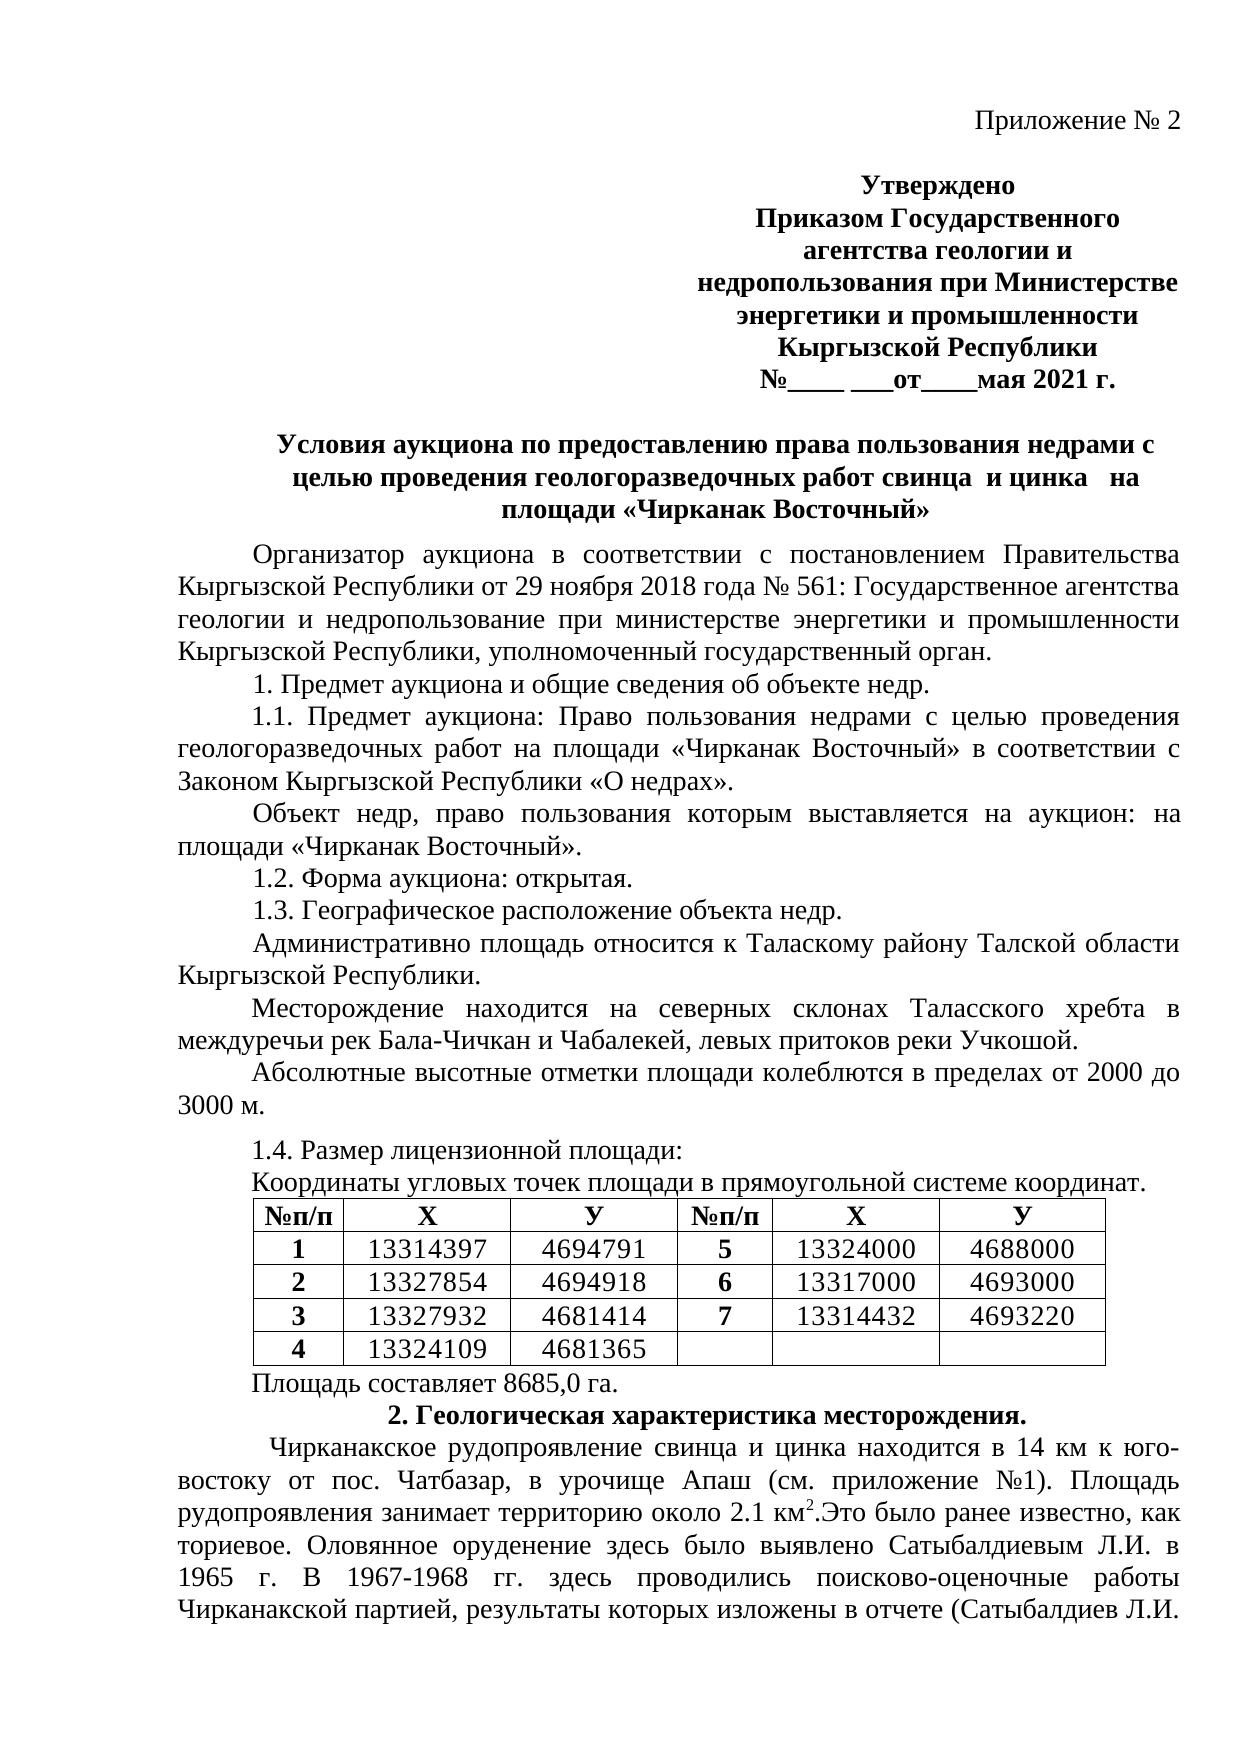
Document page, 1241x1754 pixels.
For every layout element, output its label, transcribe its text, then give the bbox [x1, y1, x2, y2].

table_cell 13327854 [344, 1265, 510, 1298]
table_cell 5 [678, 1232, 772, 1264]
table_header Х [344, 1199, 510, 1231]
table_cell 4694918 [511, 1265, 677, 1298]
text Координаты угловых точек площади в прямоугольной системе координат. [177, 1165, 1181, 1197]
text Утверждено [694, 168, 1181, 201]
text №____ ___от____мая 2021 г. [694, 363, 1181, 395]
text Кыргызской Республики [694, 330, 1181, 363]
table_cell 2 [254, 1265, 343, 1298]
text Объект недр, право пользования которым выставляется на аукцион: на площади «Чирканак Восточный». [177, 796, 1181, 861]
table_cell [940, 1332, 1105, 1365]
table_cell [678, 1332, 772, 1365]
text 1.3. Географическое расположение объекта недр. [177, 893, 1181, 926]
table_cell 13327932 [344, 1299, 510, 1331]
table_cell 13314432 [773, 1299, 939, 1331]
table_cell 4694791 [511, 1232, 677, 1264]
text Абсолютные высотные отметки площади колеблются в пределах от 2000 до 3000 м. [177, 1055, 1181, 1120]
table_cell 13314397 [344, 1232, 510, 1264]
text Приказом Государственного [694, 201, 1181, 233]
text Месторождение находится на северных склонах Таласского хребта в междуречьи рек Бала-Чичкан и Чабалекей, левых притоков реки Учкошой. [177, 991, 1181, 1055]
table_cell 1 [254, 1232, 343, 1264]
table_cell 13317000 [773, 1265, 939, 1298]
text 1.4. Размер лицензионной площади: [177, 1133, 1181, 1165]
table_cell 7 [678, 1299, 772, 1331]
table_cell 13324000 [773, 1232, 939, 1264]
text Условия аукциона по предоставлению права пользования недрами с целью проведения геологоразведочных работ свинца и цинка на [250, 427, 1181, 492]
text 1.1. Предмет аукциона: Право пользования недрами с целью проведения геологоразведочных работ на площади «Чирканак Восточный» в соответствии с Законом Кыргызской Республики «О недрах». [177, 699, 1181, 796]
table_cell [773, 1332, 939, 1365]
table_cell 4681414 [511, 1299, 677, 1331]
table_cell 4688000 [940, 1232, 1105, 1264]
table_header №п/п [678, 1199, 772, 1231]
text Административно площадь относится к Таласкому району Талской области Кыргызской Республики. [177, 926, 1181, 991]
text Площадь составляет 8685,0 га. [177, 1366, 1181, 1398]
table_header №п/п [254, 1199, 343, 1231]
table_header У [940, 1199, 1105, 1231]
table_cell 6 [678, 1265, 772, 1298]
table_cell 4693220 [940, 1299, 1105, 1331]
table_cell 13324109 [344, 1332, 510, 1365]
table_cell 4693000 [940, 1265, 1105, 1298]
text 1. Предмет аукциона и общие сведения об объекте недр. [177, 667, 1181, 699]
text Приложение № 2 [753, 103, 1181, 136]
table_cell 4 [254, 1332, 343, 1365]
text 2. Геологическая характеристика месторождения. [177, 1398, 1181, 1431]
table_cell 3 [254, 1299, 343, 1331]
text Организатор аукциона в соответствии с постановлением Правительства Кыргызской Республики от 29 ноября 2018 года № 561: Государственное агентства геологии и недропользование при министерстве энергетики и промышленности Кыргызской Республики, уполномоченный государственный орган. [177, 537, 1181, 667]
table_header У [511, 1199, 677, 1231]
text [177, 1431, 1181, 1625]
text площади «Чирканак Восточный» [250, 492, 1181, 524]
table_cell 4681365 [511, 1332, 677, 1365]
table_header Х [773, 1199, 939, 1231]
text агентства геологии и недропользования при Министерстве энергетики и промышленности [694, 233, 1181, 330]
text 1.2. Форма аукциона: открытая. [177, 861, 1181, 893]
